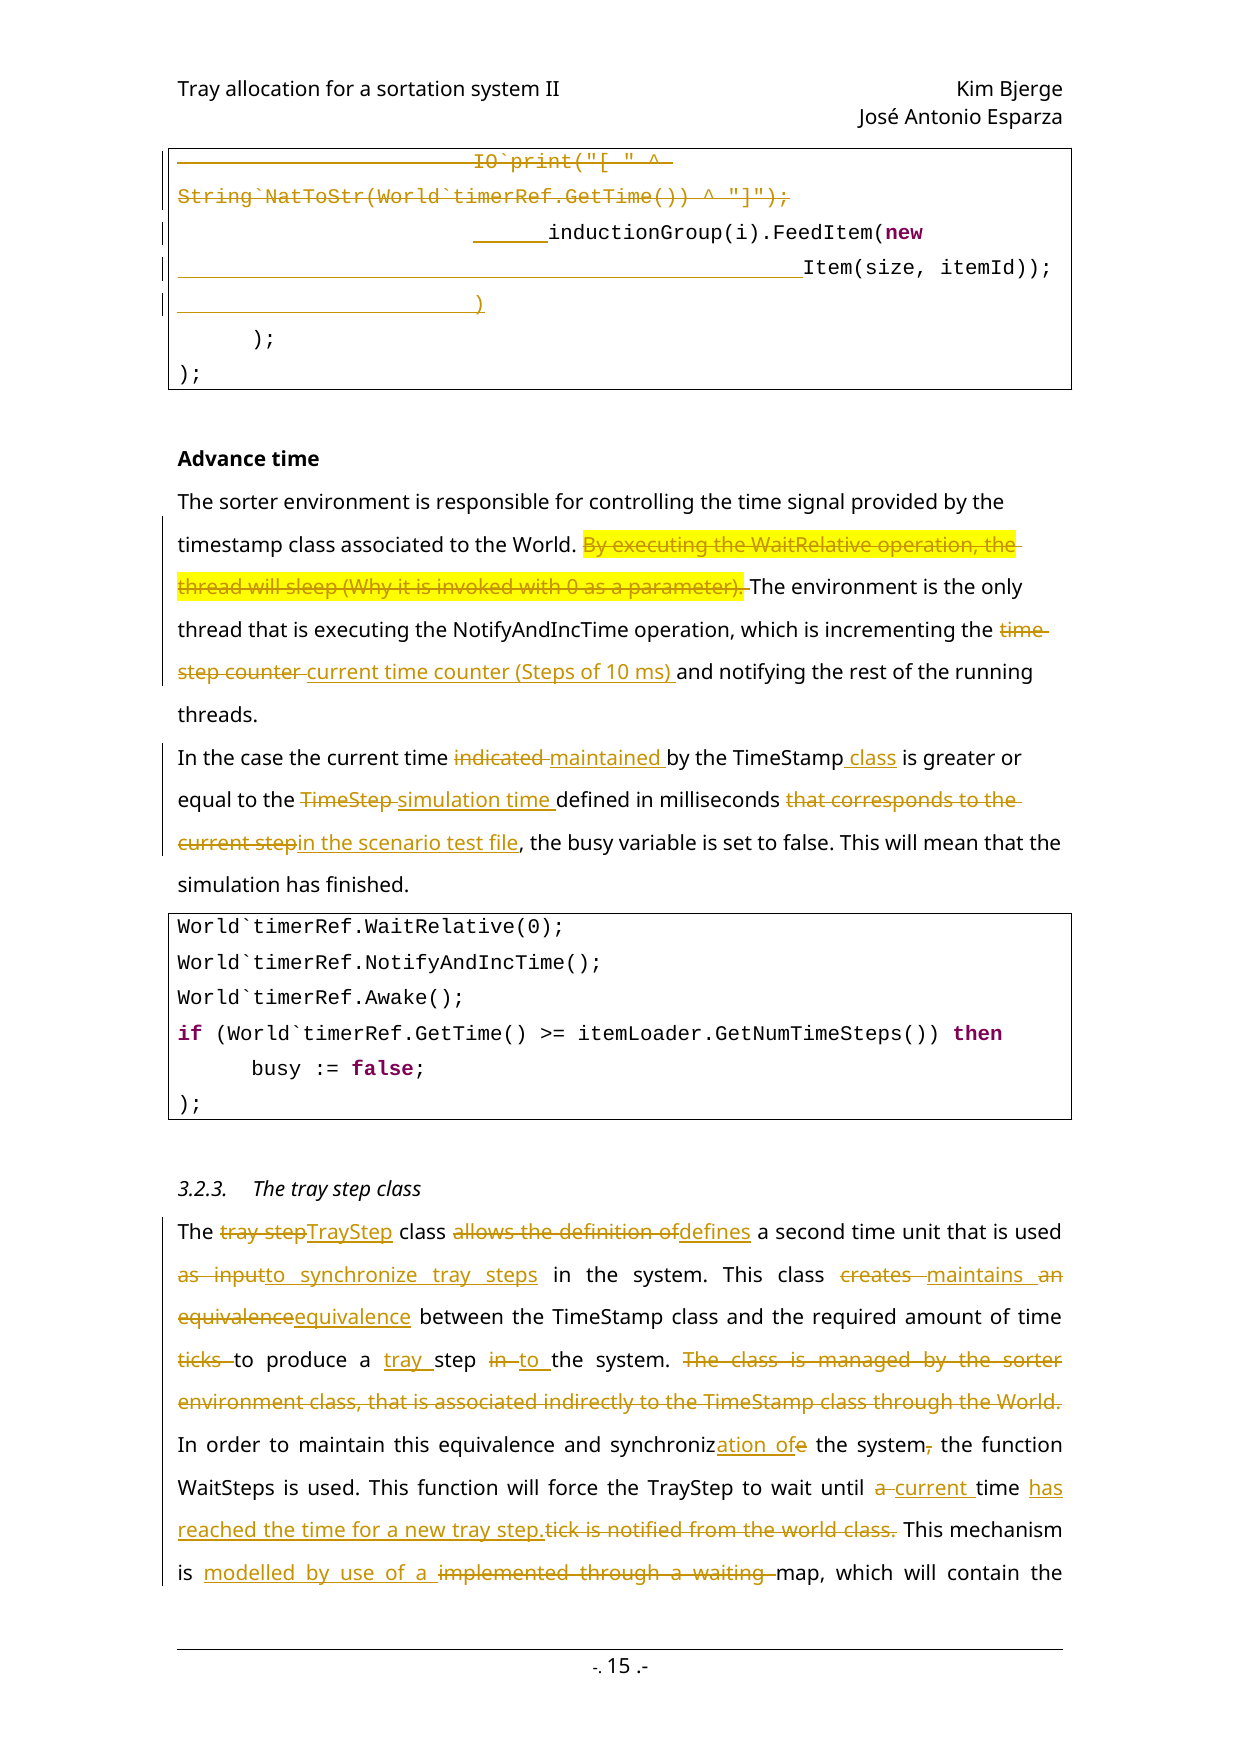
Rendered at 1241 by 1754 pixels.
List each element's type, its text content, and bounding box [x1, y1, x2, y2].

text if (World`timerRef.GetTime() >= itemLoader.GetNumTimeSteps()) then [169, 1019, 1071, 1046]
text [177, 1217, 1063, 1586]
text World`timerRef.NotifyAndIncTime(); [169, 948, 1071, 975]
text World`timerRef.WaitRelative(0); [169, 914, 1071, 940]
text ); [169, 360, 1071, 389]
text Item(size, itemId)); [169, 254, 1071, 281]
text The sorter environment is responsible for controlling the time signal provided by the timestamp class associated to the World. The environment is the only thread that is executing the NotifyAndIncTime operation, which is incrementing the and notifying the rest of the running threads. [177, 487, 1063, 728]
text ); [169, 325, 1071, 352]
text World`timerRef.Awake(); [169, 984, 1071, 1011]
subtitle Advance time [177, 444, 1063, 473]
text In the case the current time by the TimeStamp is greater or equal to the defined in milliseconds , the busy variable is set to false. This will mean that the simulation has finished. [177, 743, 1063, 899]
text ); [169, 1090, 1071, 1119]
subtitle The tray step class [177, 1174, 1063, 1203]
text busy := false; [169, 1055, 1071, 1082]
text inductionGroup(i).FeedItem(new [169, 218, 1071, 245]
